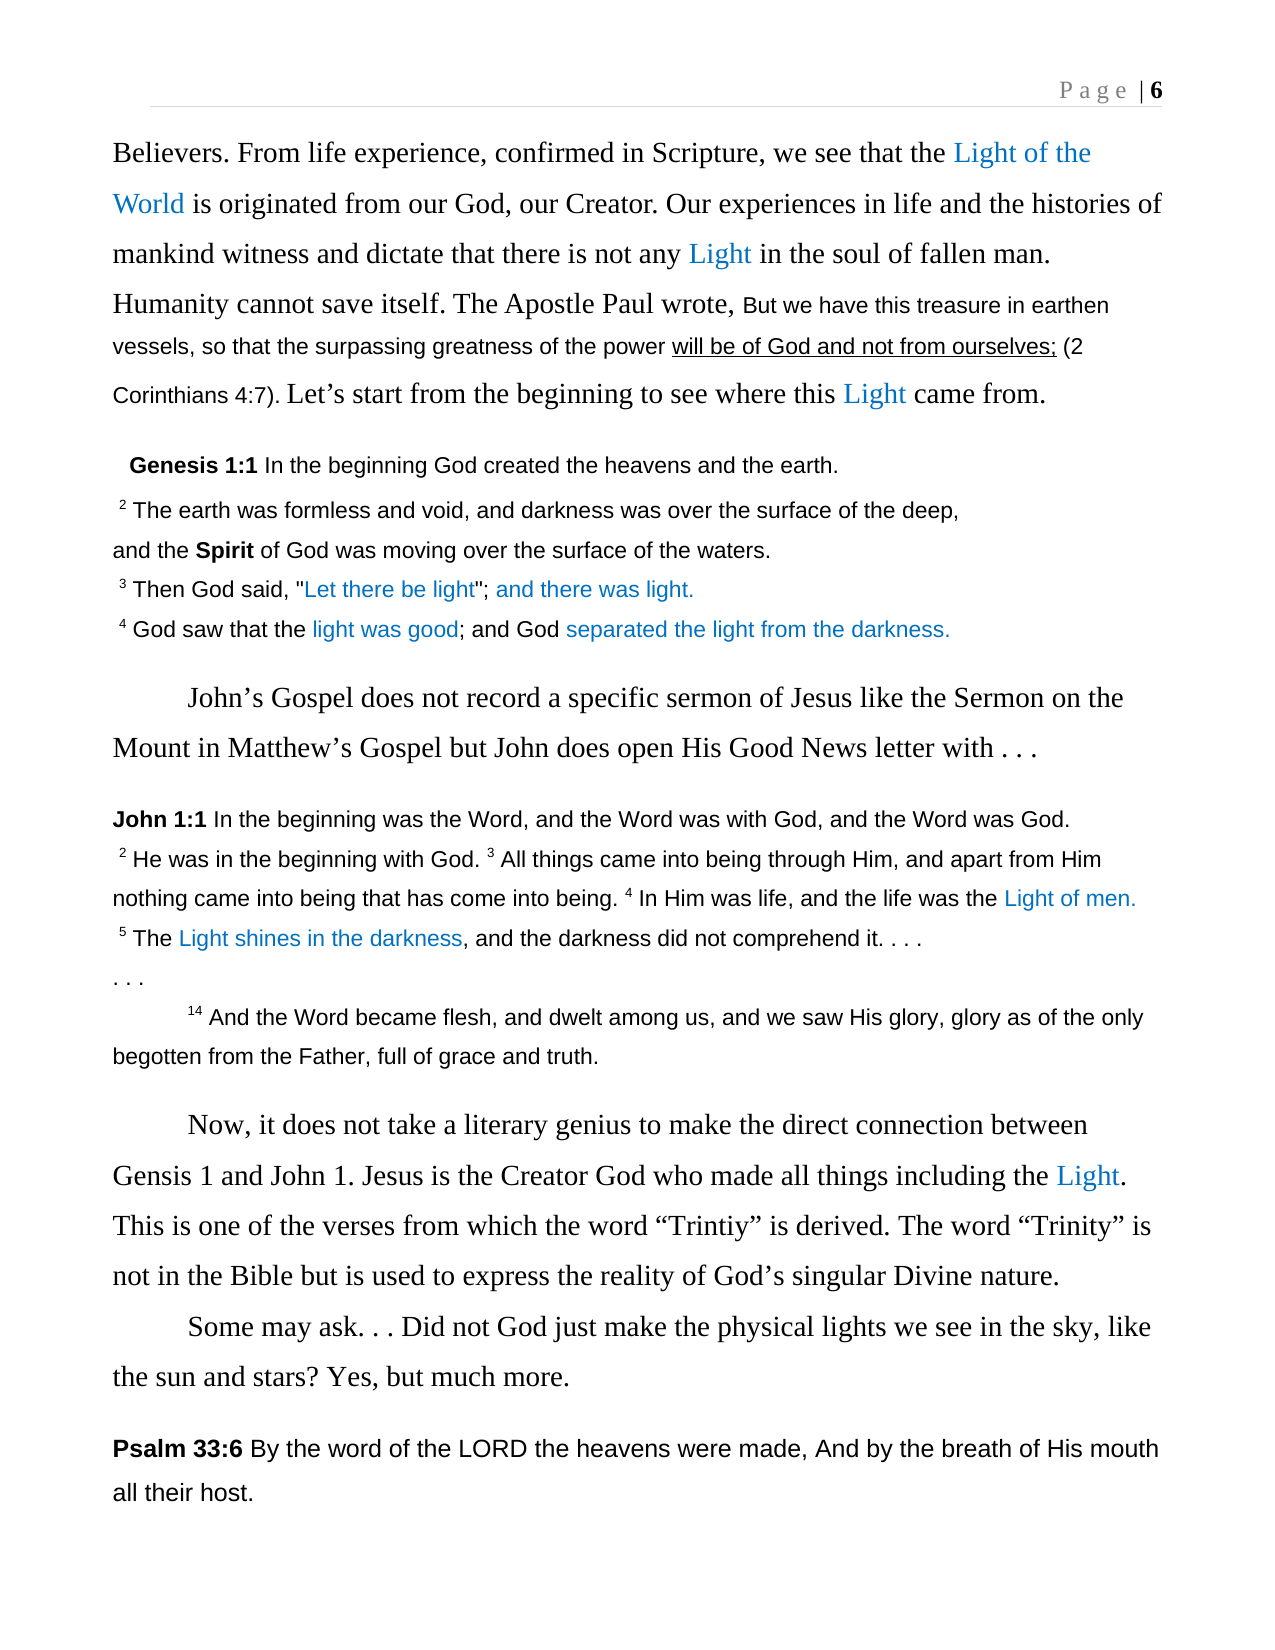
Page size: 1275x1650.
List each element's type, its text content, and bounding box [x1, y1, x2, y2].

text John 1:1 In the beginning was the Word, and the Word was with God, and the Word was God. [112, 806, 1162, 832]
text Now, it does not take a literary genius to make the direct connection between Gensis 1 and John 1. Jesus is the Creator God who made all things including the Light. This is one of the verses from which the word “Trintiy” is derived. The word “Trinity” is not in the Bible but is used to express the reality of God’s singular Divine nature. [112, 1107, 1162, 1292]
text Psalm 33:6 By the word of the LORD the heavens were made, And by the breath of His mouth all their host. [112, 1434, 1162, 1506]
text 14 And the Word became flesh, and dwelt among us, and we saw His glory, glory as of the only begotten from the Father, full of grace and truth. [112, 1003, 1162, 1069]
text Some may ask. . . Did not God just make the physical lights we see in the sky, like the sun and stars? Yes, but much more. [112, 1309, 1162, 1393]
text Genesis 1:1 In the beginning God created the heavens and the earth. [112, 452, 1162, 478]
text 3 Then God said, "Let there be light"; and there was light. [112, 576, 1162, 603]
text John’s Gospel does not record a specific sermon of Jesus like the Sermon on the Mount in Matthew’s Gospel but John does open His Good News letter with . . . [112, 680, 1162, 764]
text 2 He was in the beginning with God. 3 All things came into being through Him, and apart from Him nothing came into being that has come into being. 4 In Him was life, and the life was the Light of men. [112, 846, 1162, 911]
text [112, 136, 1162, 410]
text and the Spirit of God was moving over the surface of the waters. [112, 537, 1162, 563]
text 2 The earth was formless and void, and darkness was over the surface of the deep, [112, 497, 1162, 524]
text 5 The Light shines in the darkness, and the darkness did not comprehend it. . . . [112, 924, 1162, 951]
text 4 God saw that the light was good; and God separated the light from the darkness. [112, 616, 1162, 642]
text . . . [112, 964, 1162, 990]
